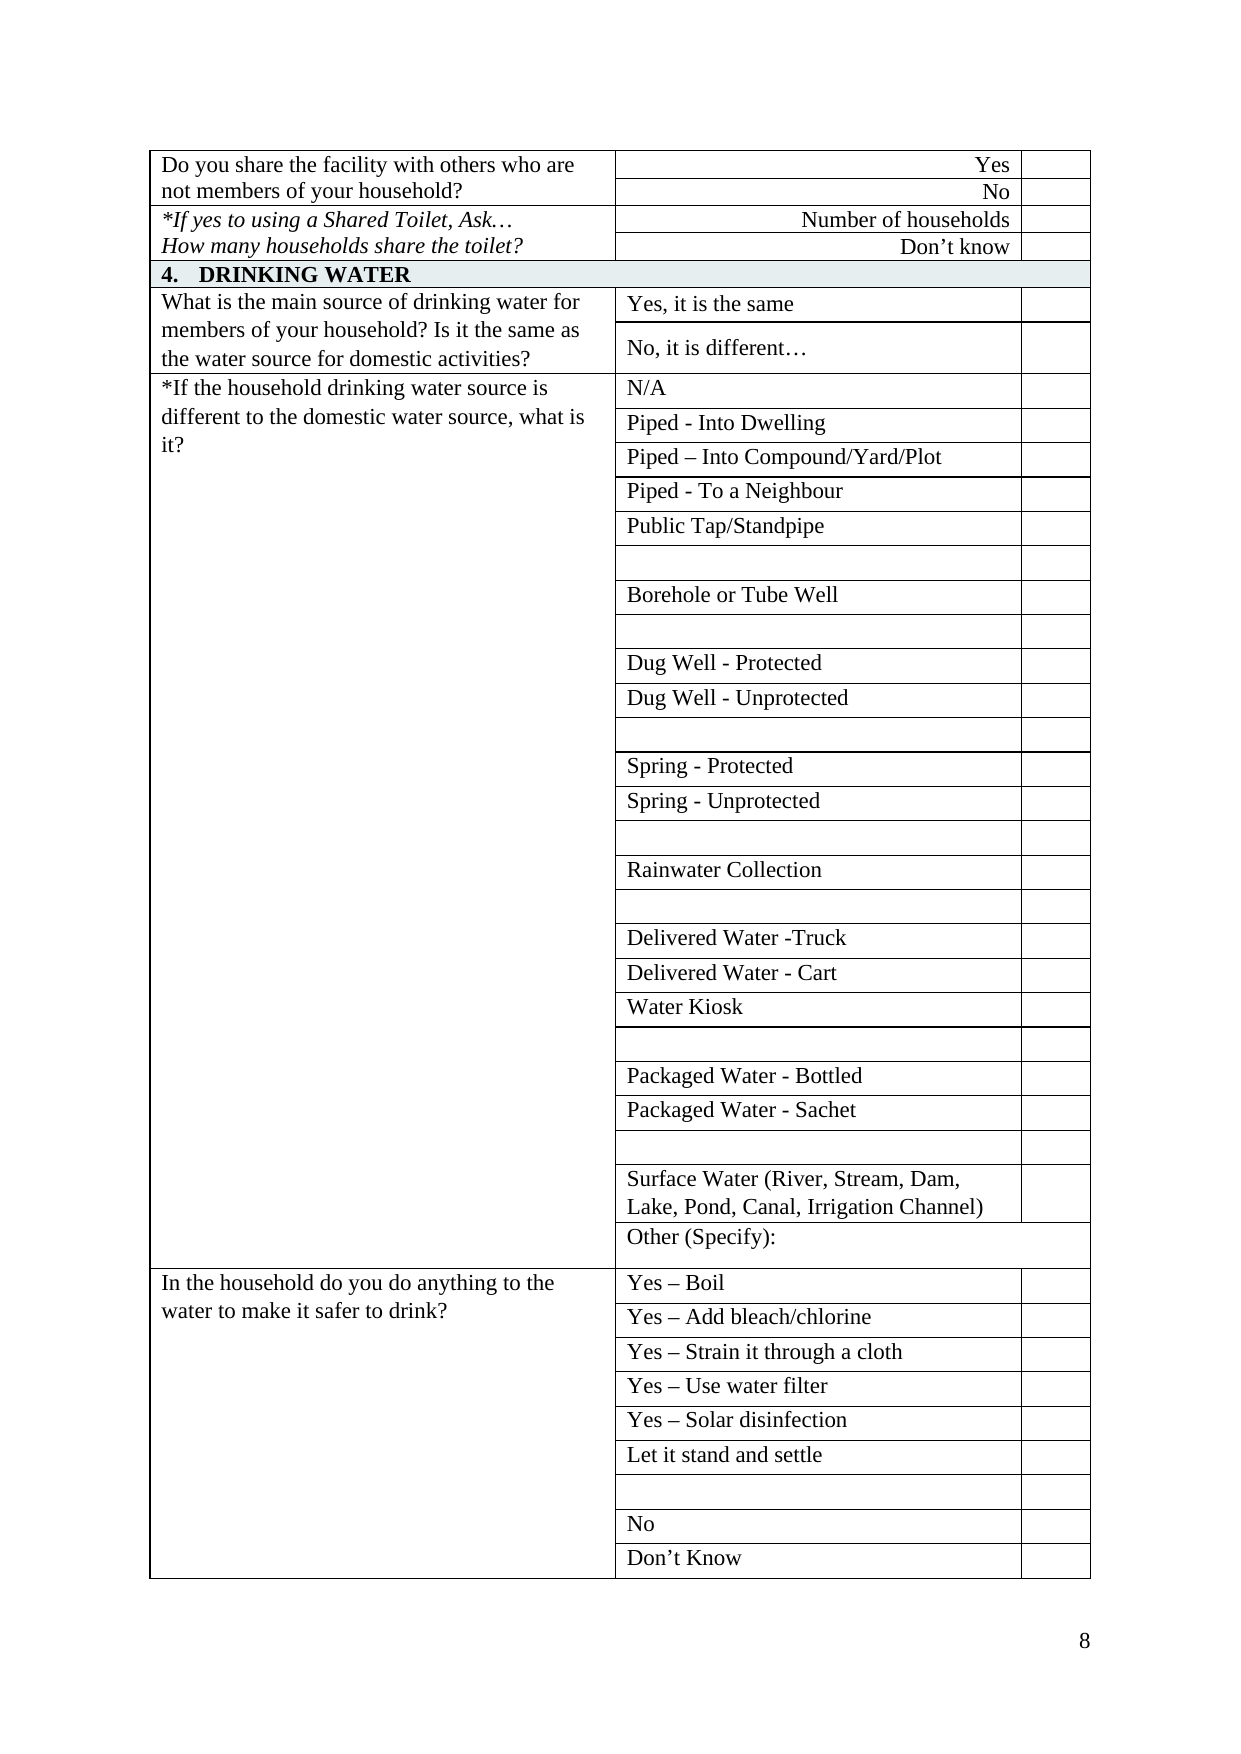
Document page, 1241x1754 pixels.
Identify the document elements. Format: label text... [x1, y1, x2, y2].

table_cell Yes – Add bleach/chlorine [616, 1304, 1021, 1337]
table_cell [1022, 1096, 1090, 1129]
table_cell [1022, 1441, 1090, 1474]
table_cell [1022, 581, 1090, 614]
table_cell [1022, 649, 1090, 683]
table_cell [1022, 443, 1090, 476]
table_cell [1022, 856, 1090, 889]
table_cell [1022, 615, 1090, 648]
table_cell Let it stand and settle [616, 1441, 1021, 1474]
table_cell [1022, 1475, 1090, 1509]
table_cell [1022, 1544, 1090, 1577]
table_cell Dug Well - Protected [616, 649, 1021, 683]
table_cell In the household do you do anything to the water to make it safer to drink? [151, 1269, 615, 1577]
table_cell Water Kiosk [616, 993, 1021, 1026]
table_cell [616, 890, 1021, 923]
table_cell Packaged Water - Bottled [616, 1062, 1021, 1095]
table_cell [1022, 323, 1090, 373]
table_cell Spring - Unprotected [616, 787, 1021, 820]
table_cell [1022, 821, 1090, 854]
table_cell Yes, it is the same [616, 288, 1021, 321]
table_cell [1022, 1372, 1090, 1406]
table_cell [616, 1028, 1021, 1061]
table_cell [616, 615, 1021, 648]
table_cell [1022, 684, 1090, 717]
table_cell [616, 718, 1021, 751]
table_cell No [616, 1510, 1021, 1543]
table_cell [1022, 753, 1090, 786]
table_cell *If yes to using a Shared Toilet, Ask… How many households share the toilet? [151, 206, 615, 259]
table_cell Yes – Strain it through a cloth [616, 1338, 1021, 1371]
table_cell No, it is different… [616, 323, 1021, 373]
table_cell [1022, 959, 1090, 992]
table_cell [1022, 1062, 1090, 1095]
table_cell Dug Well - Unprotected [616, 684, 1021, 717]
table_cell Yes – Boil [616, 1269, 1021, 1302]
table_cell Packaged Water - Sachet [616, 1096, 1021, 1129]
table_cell [1022, 718, 1090, 751]
table_cell [1022, 993, 1090, 1026]
table_cell Don’t Know [616, 1544, 1021, 1577]
table_cell *If the household drinking water source is different to the domestic water source, what is it? [151, 374, 615, 1268]
table_cell Piped - Into Dwelling [616, 409, 1021, 442]
table_cell [1022, 179, 1090, 205]
table_cell [1022, 288, 1090, 321]
table_cell [1022, 787, 1090, 820]
table_cell Delivered Water - Cart [616, 959, 1021, 992]
table_cell Borehole or Tube Well [616, 581, 1021, 614]
table_cell [1022, 409, 1090, 442]
table_cell Piped – Into Compound/Yard/Plot [616, 443, 1021, 476]
table_cell Don’t know [616, 233, 1021, 259]
table_cell [1022, 151, 1090, 177]
table_cell [1022, 374, 1090, 408]
table_cell [1022, 478, 1090, 511]
table_cell [1022, 1304, 1090, 1337]
table_cell [1022, 890, 1090, 923]
table_cell [1022, 233, 1090, 259]
table_cell No [616, 179, 1021, 205]
table_cell Piped - To a Neighbour [616, 478, 1021, 511]
table_cell Yes – Use water filter [616, 1372, 1021, 1406]
table_cell [1022, 924, 1090, 958]
table_cell [616, 821, 1021, 854]
table_cell Surface Water (River, Stream, Dam, Lake, Pond, Canal, Irrigation Channel) [616, 1165, 1021, 1222]
table_cell [1022, 1165, 1090, 1222]
table_cell [1022, 512, 1090, 545]
table_cell [1022, 1028, 1090, 1061]
table_cell [616, 1475, 1021, 1509]
table_cell [1022, 1338, 1090, 1371]
table_cell Public Tap/Standpipe [616, 512, 1021, 545]
table_cell Do you share the facility with others who are not members of your household? [151, 151, 615, 205]
table_cell [616, 1131, 1021, 1164]
table_cell Yes – Solar disinfection [616, 1407, 1021, 1440]
table_cell [1022, 206, 1090, 232]
table_cell Rainwater Collection [616, 856, 1021, 889]
table_cell DRINKING WATER [151, 261, 1090, 287]
table_cell [1022, 1269, 1090, 1302]
table_cell [1022, 1510, 1090, 1543]
table_cell [1022, 1407, 1090, 1440]
table_cell Number of households [616, 206, 1021, 232]
table_cell [1022, 1131, 1090, 1164]
table_cell Other (Specify): [616, 1223, 1090, 1268]
table_cell [616, 546, 1021, 579]
table_cell Delivered Water -Truck [616, 924, 1021, 958]
table_cell [1022, 546, 1090, 579]
table_cell Yes [616, 151, 1021, 177]
table_cell What is the main source of drinking water for members of your household? Is it the same as the water source for domestic activities? [151, 288, 615, 373]
table_cell N/A [616, 374, 1021, 408]
table_cell Spring - Protected [616, 753, 1021, 786]
